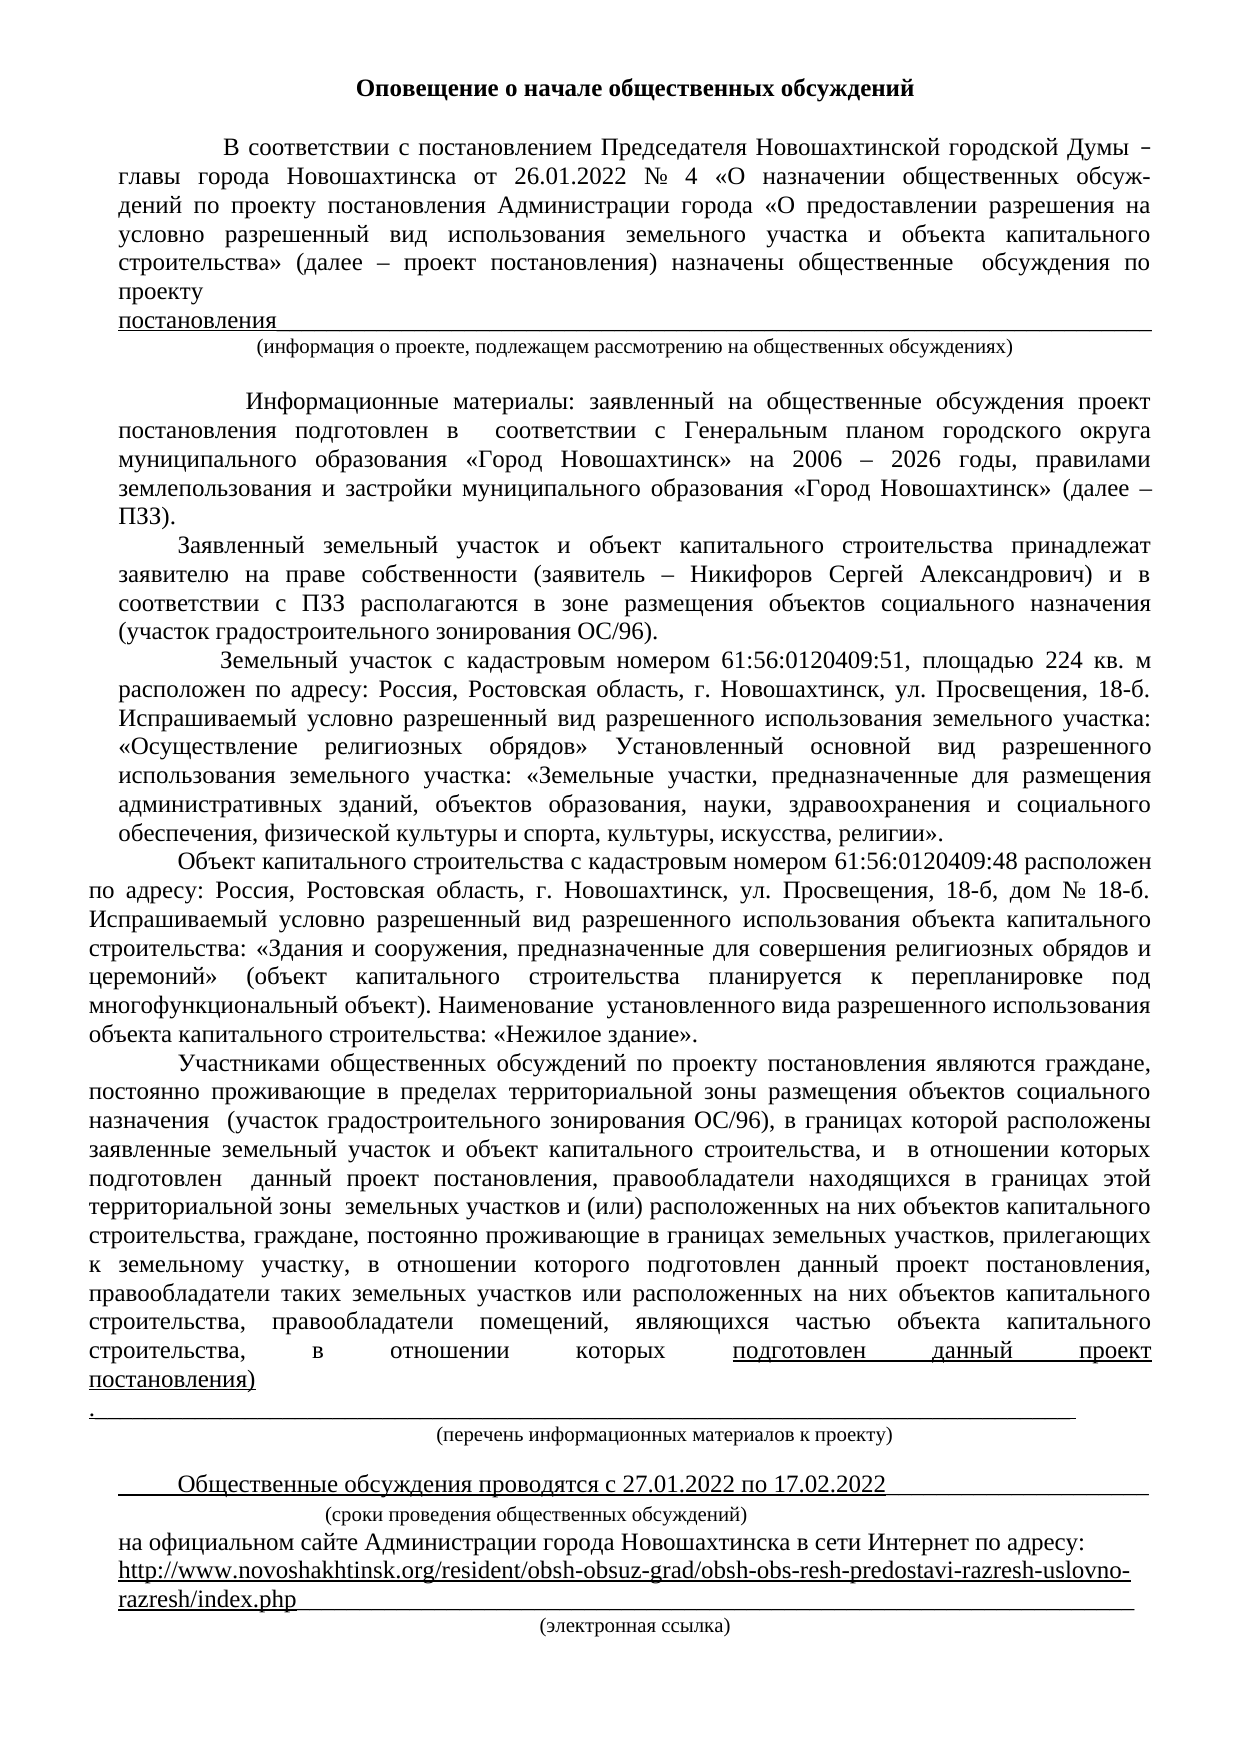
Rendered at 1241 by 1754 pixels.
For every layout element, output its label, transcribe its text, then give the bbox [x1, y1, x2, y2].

text на официальном сайте Администрации города Новошахтинска в сети Интернет по адресу: [118, 1527, 1152, 1555]
text Оповещение о начале общественных обсуждений [118, 73, 1152, 102]
text Земельный участок с кадастровым номером 61:56:0120409:51, площадью 224 кв. м расположен по адресу: Россия, Ростовская область, г. Новошахтинск, ул. Просвещения, 18-б. Испрашиваемый условно разрешенный вид разрешенного использования земельного участка: «Осуществление религиозных обрядов» Установленный основной вид разрешенного использования земельного участка: «Земельные участки, предназначенные для размещения административных зданий, объектов образования, науки, здравоохранения и социального обеспечения, физической культуры и спорта, культуры, искусства, религии». [118, 645, 1152, 846]
text Информационные материалы: заявленный на общественные обсуждения проект постановления подготовлен в соответствии с Генеральным планом городского округа муниципального образования «Город Новошахтинск» на 2006 – 2026 годы, правилами землепользования и застройки муниципального образования «Город Новошахтинск» (далее – ПЗЗ). [118, 386, 1152, 530]
text (перечень информационных материалов к проекту) [177, 1421, 1152, 1446]
text http://www.novoshakhtinsk.org/resident/obsh-obsuz-grad/obsh-obs-resh-predostavi-razresh-uslovno-razresh/index.php___________________________________________________________________ [118, 1555, 1152, 1613]
text Участниками общественных обсуждений по проекту постановления являются граждане, постоянно проживающие в пределах территориальной зоны размещения объектов социального назначения (участок градостроительного зонирования ОС/96), в границах которой расположены заявленные земельный участок и объект капитального строительства, и в отношении которых подготовлен данный проект постановления, правообладатели находящихся в границах этой территориальной зоны земельных участков и (или) расположенных на них объектов капитального строительства, граждане, постоянно проживающие в границах земельных участков, прилегающих к земельному участку, в отношении которого подготовлен данный проект постановления, правообладатели таких земельных участков или расположенных на них объектов капитального строительства, правообладатели помещений, являющихся частью объекта капитального строительства, в отношении которых подготовлен данный проект постановления).______________________________________________________________________________ [88, 1048, 1152, 1421]
text Заявленный земельный участок и объект капитального строительства принадлежат заявителю на праве собственности (заявитель – Никифоров Сергей Александрович) и в соответствии с ПЗЗ располагаются в зоне размещения объектов социального назначения (участок градостроительного зонирования ОС/96). [118, 530, 1152, 645]
text (информация о проекте, подлежащем рассмотрению на общественных обсуждениях) [118, 334, 1152, 358]
text Объект капитального строительства с кадастровым номером 61:56:0120409:48 расположен по адресу: Россия, Ростовская область, г. Новошахтинск, ул. Просвещения, 18-б, дом № 18-б. Испрашиваемый условно разрешенный вид разрешенного использования объекта капитального строительства: «Здания и сооружения, предназначенные для совершения религиозных обрядов и церемоний» (объект капитального строительства планируется к перепланировке под многофункциональный объект). Наименование установленного вида разрешенного использования объекта капитального строительства: «Нежилое здание». [88, 846, 1152, 1048]
text (электронная ссылка) [118, 1613, 1152, 1637]
text Общественные обсуждения проводятся с 27.01.2022 по 17.02.2022_____________________ (сроки проведения общественных обсуждений) [118, 1469, 1152, 1527]
text В соответствии с постановлением Председателя Новошахтинской городской Думы – главы города Новошахтинска от 26.01.2022 № 4 «О назначении общественных обсуж- дений по проекту постановления Администрации города «О предоставлении разрешения на условно разрешенный вид использования земельного участка и объекта капитального строительства» (далее – проект постановления) назначены общественные обсуждения по проекту постановления______________________________________________________________________ [118, 131, 1152, 330]
